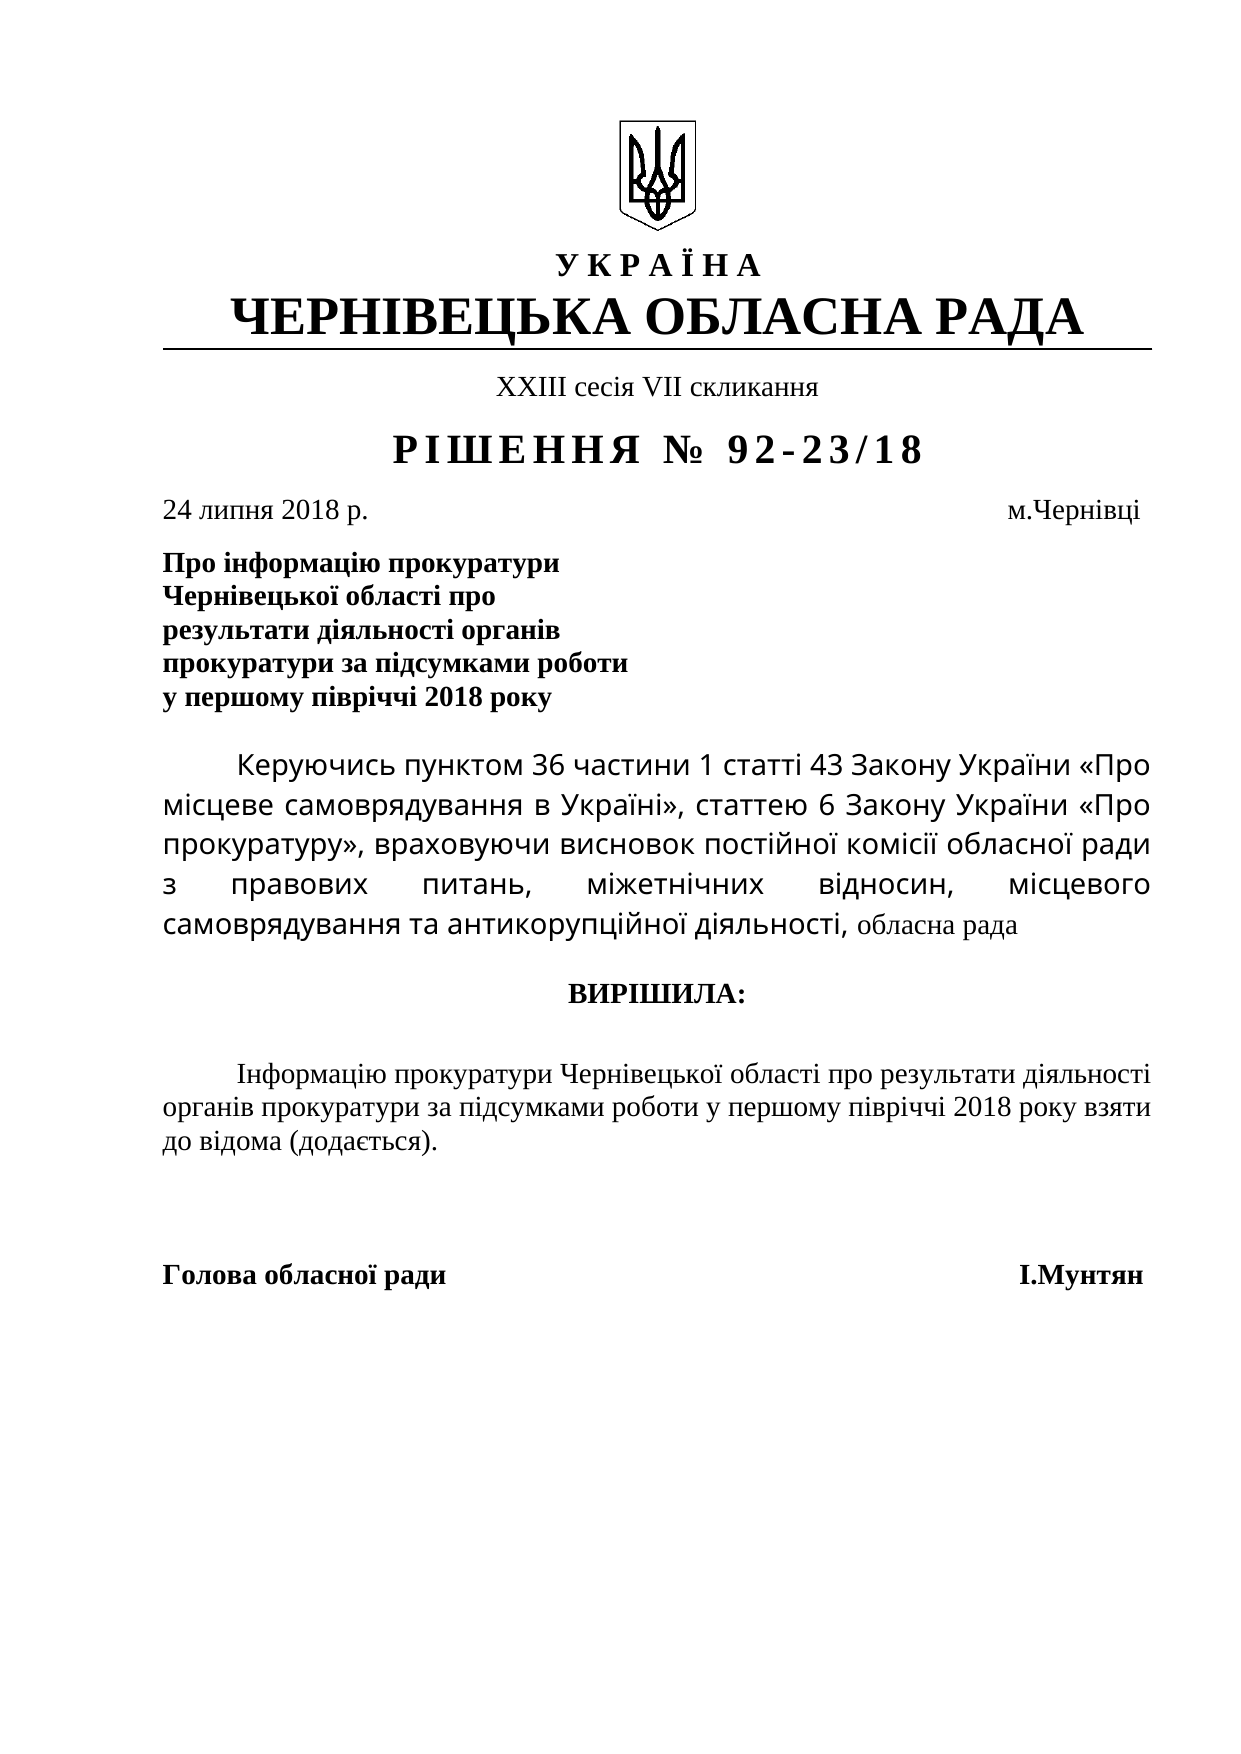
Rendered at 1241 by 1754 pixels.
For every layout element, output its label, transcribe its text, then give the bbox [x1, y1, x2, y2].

text Голова обласної ради І.Мунтян [162, 1257, 1152, 1291]
text Про інформацію прокуратури Чернівецької області про результати діяльності органів прокуратури за підсумками роботи у першому півріччі 2018 року [162, 545, 635, 712]
subtitle ЧЕРНІВЕЦЬКА ОБЛАСНА РАДА [162, 284, 1152, 349]
picture [617, 118, 698, 234]
text Керуючись пунктом 36 частини 1 статті 43 Закону України «Про місцеве самоврядування в Україні», статтею 6 Закону України «Про прокуратуру», враховуючи висновок постійної комісії обласної ради з правових питань, міжетнічних відносин, місцевого самоврядування та антикорупційної діяльності, обласна рада [162, 744, 1152, 943]
subtitle ХХІІІ сесія VІІ скликання [162, 369, 1152, 402]
text ВИРІШИЛА: [162, 976, 1152, 1010]
table_header м.Чернівці [595, 492, 1152, 526]
table_header 24 липня 2018 р. [151, 492, 595, 526]
text У К Р А Ї Н А [162, 234, 1152, 284]
subtitle РІШЕННЯ № 92-23/18 [162, 425, 1152, 473]
list Інформацію прокуратури Чернівецької області про результати діяльності органів прокуратури за підсумками роботи у першому півріччі 2018 року взяти до відома (додається). [162, 1056, 1152, 1156]
